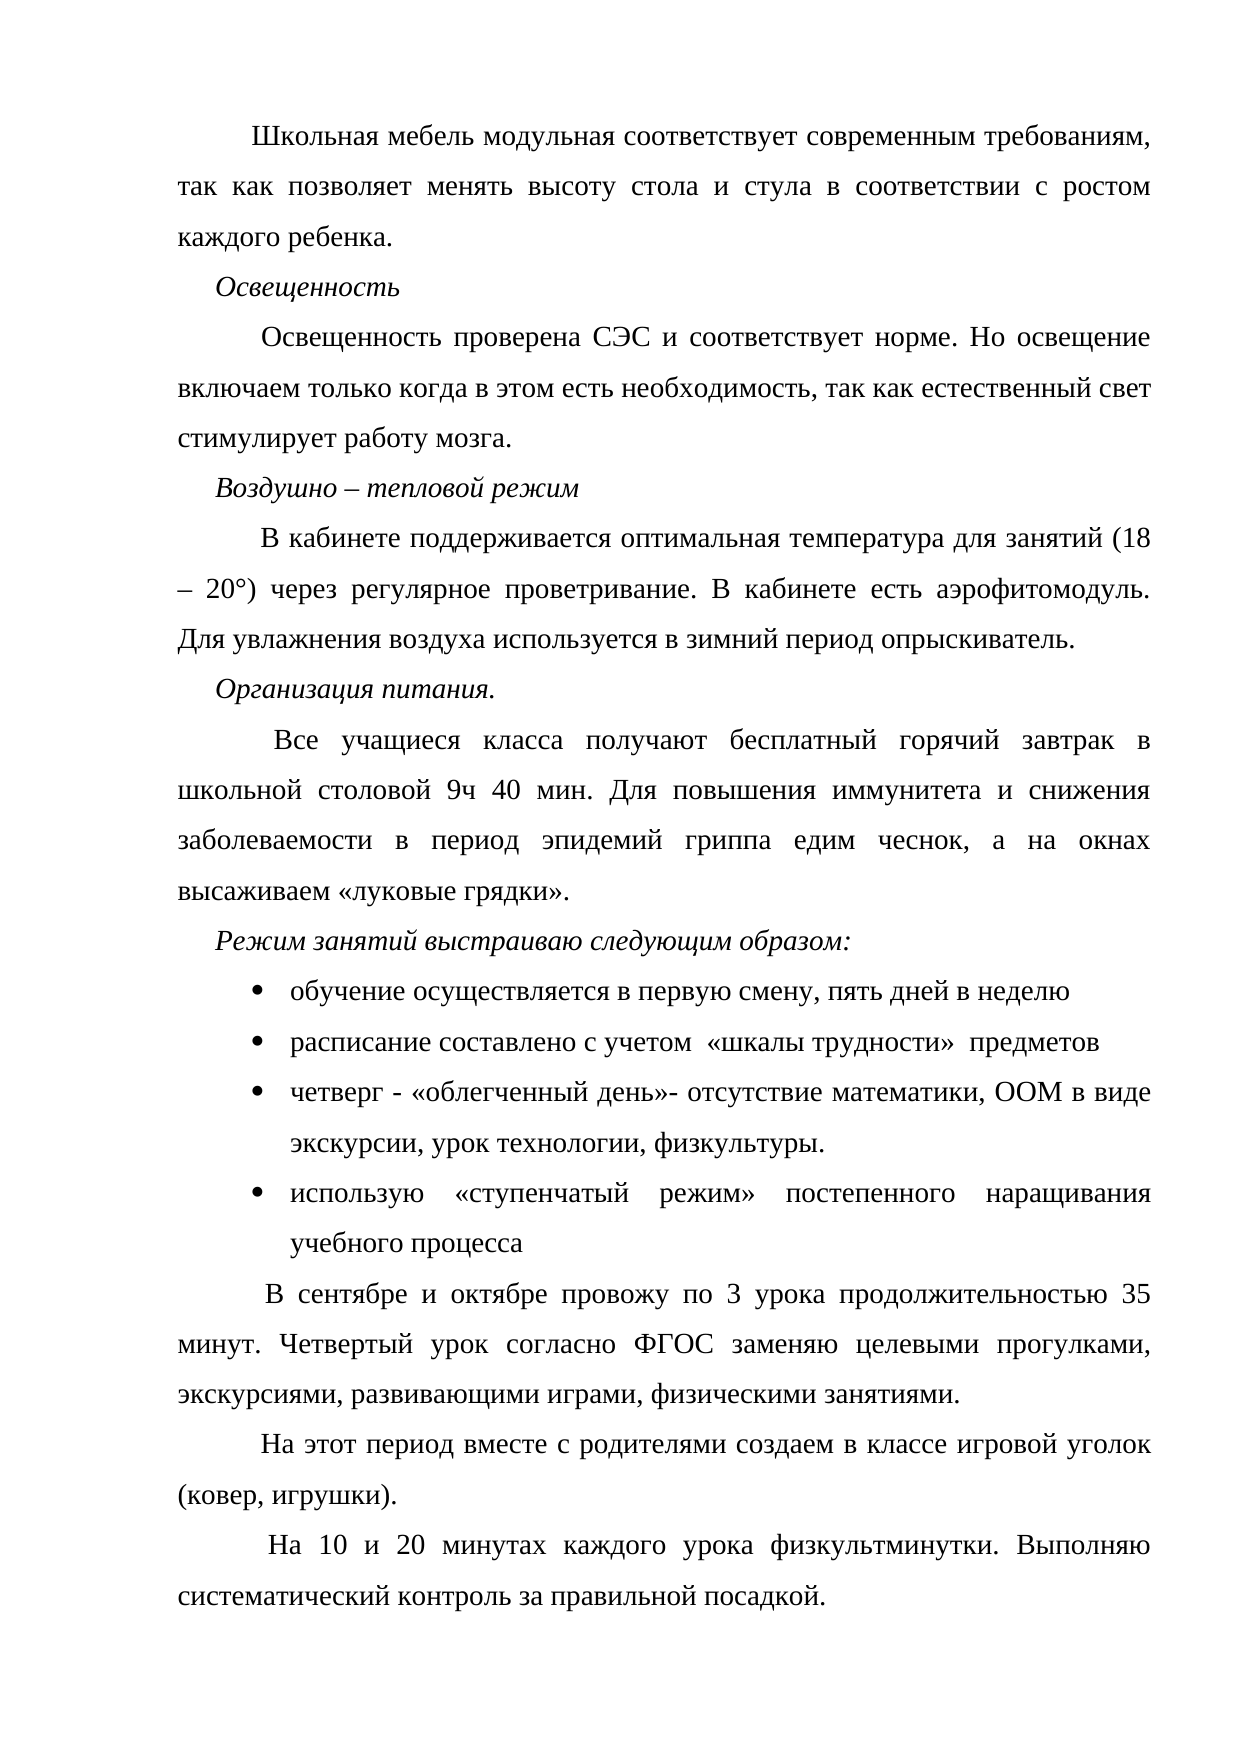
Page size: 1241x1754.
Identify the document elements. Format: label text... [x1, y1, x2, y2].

text Режим занятий выстраиваю следующим образом: [177, 923, 1152, 957]
list четверг - «облегченный день»- отсутствие математики, ООМ в виде экскурсии, урок технологии, физкультуры. [252, 1074, 1152, 1158]
text Освещенность [177, 269, 1152, 303]
text Школьная мебель модульная соответствует современным требованиям, так как позволяет менять высоту стола и стула в соответствии с ростом каждого ребенка. [177, 118, 1152, 252]
list расписание составлено с учетом «шкалы трудности» предметов [252, 1024, 1152, 1057]
list использую «ступенчатый режим» постепенного наращивания учебного процесса [252, 1175, 1152, 1259]
text Все учащиеся класса получают бесплатный горячий завтрак в школьной столовой 9ч 40 мин. Для повышения иммунитета и снижения заболеваемости в период эпидемий гриппа едим чеснок, а на окнах высаживаем «луковые грядки». [177, 722, 1152, 906]
text Воздушно – тепловой режим [177, 470, 1152, 504]
text Организация питания. [177, 672, 1152, 705]
list обучение осуществляется в первую смену, пять дней в неделю [252, 973, 1152, 1007]
text В кабинете поддерживается оптимальная температура для занятий (18 – 20°) через регулярное проветривание. В кабинете есть аэрофитомодуль. Для увлажнения воздуха используется в зимний период опрыскиватель. [177, 521, 1152, 655]
text На этот период вместе с родителями создаем в классе игровой уголок (ковер, игрушки). [177, 1427, 1152, 1511]
text В сентябре и октябре провожу по 3 урока продолжительностью 35 минут. Четвертый урок согласно ФГОС заменяю целевыми прогулками, экскурсиями, развивающими играми, физическими занятиями. [177, 1276, 1152, 1410]
text Освещенность проверена СЭС и соответствует норме. Но освещение включаем только когда в этом есть необходимость, так как естественный свет стимулирует работу мозга. [177, 319, 1152, 453]
text На 10 и 20 минутах каждого урока физкультминутки. Выполняю систематический контроль за правильной посадкой. [177, 1527, 1152, 1611]
